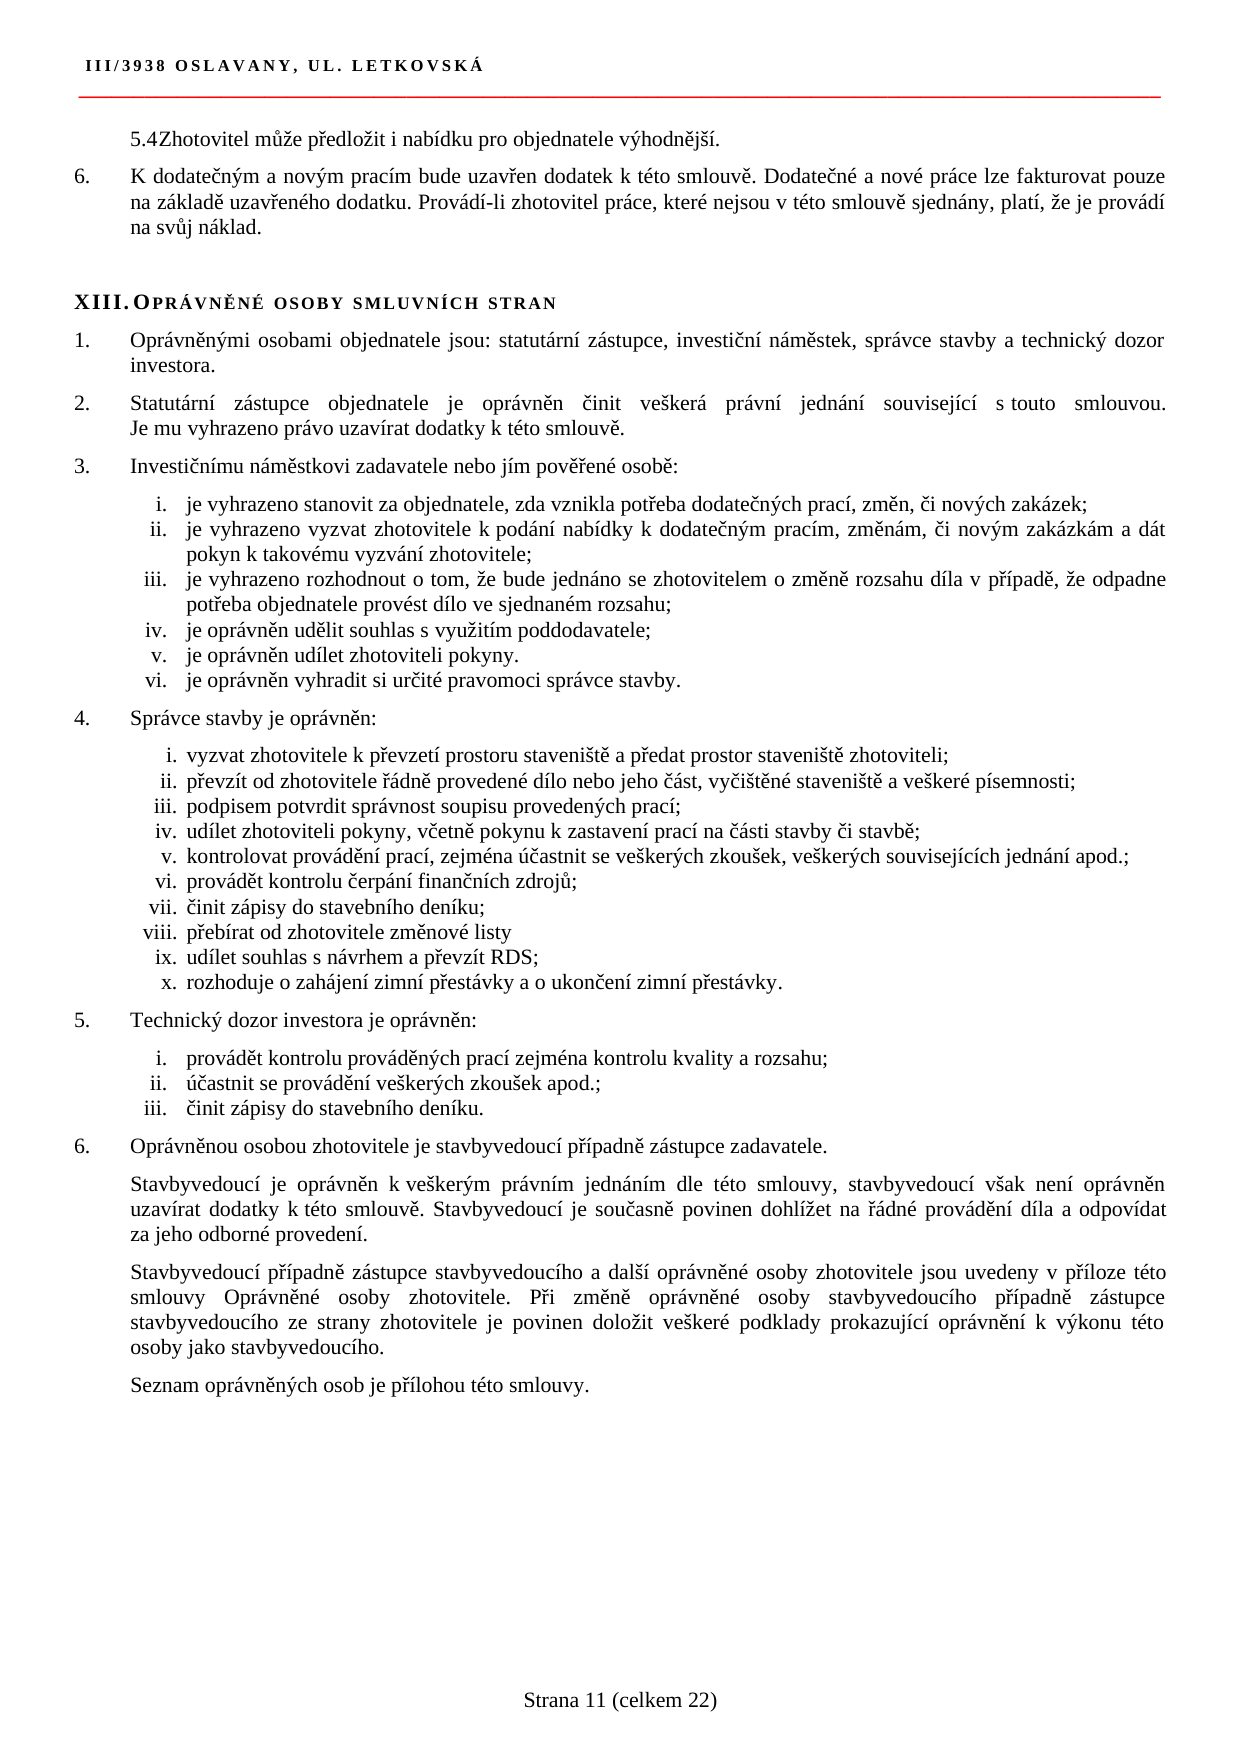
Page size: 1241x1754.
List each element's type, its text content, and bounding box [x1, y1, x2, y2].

list je oprávněn vyhradit si určité pravomoci správce stavby. [167, 667, 1166, 692]
list Technický dozor investora je oprávněn: [74, 1007, 1166, 1032]
list Oprávněnými osobami objednatele jsou: statutární zástupce, investiční náměstek, správce stavby a technický dozor investora. [74, 327, 1166, 377]
list je vyhrazeno vyzvat zhotovitele k podání nabídky k dodatečným pracím, změnám, či novým zakázkám a dát pokyn k takovému vyzvání zhotovitele; [167, 516, 1166, 566]
list Investičnímu náměstkovi zadavatele nebo jím pověřené osobě: [74, 453, 1166, 478]
list je vyhrazeno rozhodnout o tom, že bude jednáno se zhotovitelem o změně rozsahu díla v případě, že odpadne potřeba objednatele provést dílo ve sjednaném rozsahu; [167, 566, 1166, 617]
text Stavbyvedoucí je oprávněn k veškerým právním jednáním dle této smlouvy, stavbyvedoucí však není oprávněn uzavírat dodatky k této smlouvě. Stavbyvedoucí je současně povinen dohlížet na řádné provádění díla a odpovídat za jeho odborné provedení. [130, 1171, 1166, 1246]
list podpisem potvrdit správnost soupisu provedených prací; [177, 793, 1166, 818]
list udílet souhlas s návrhem a převzít RDS; [177, 944, 1166, 969]
list Statutární zástupce objednatele je oprávněn činit veškerá právní jednání související s touto smlouvou. Je mu vyhrazeno právo uzavírat dodatky k této smlouvě. [74, 390, 1166, 440]
list vyzvat zhotovitele k převzetí prostoru staveniště a předat prostor staveniště zhotoviteli; [177, 742, 1166, 768]
text Seznam oprávněných osob je přílohou této smlouvy. [130, 1372, 1166, 1397]
list přebírat od zhotovitele změnové listy [177, 919, 1166, 944]
list činit zápisy do stavebního deníku; [177, 894, 1166, 919]
list je vyhrazeno stanovit za objednatele, zda vznikla potřeba dodatečných prací, změn, či nových zakázek; [167, 491, 1166, 516]
list je oprávněn udělit souhlas s využitím poddodavatele; [167, 617, 1166, 642]
list Oprávněnou osobou zhotovitele je stavbyvedoucí případně zástupce zadavatele. [74, 1133, 1166, 1158]
list kontrolovat provádění prací, zejména účastnit se veškerých zkoušek, veškerých souvisejících jednání apod.; [177, 843, 1166, 868]
list Správce stavby je oprávněn: [74, 705, 1166, 730]
list je oprávněn udílet zhotoviteli pokyny. [167, 642, 1166, 667]
text Stavbyvedoucí případně zástupce stavbyvedoucího a další oprávněné osoby zhotovitele jsou uvedeny v příloze této smlouvy Oprávněné osoby zhotovitele. Při změně oprávněné osoby stavbyvedoucího případně zástupce stavbyvedoucího ze strany zhotovitele je povinen doložit veškeré podklady prokazující oprávnění k výkonu této osoby jako stavbyvedoucího. [130, 1259, 1166, 1359]
list Zhotovitel může předložit i nabídku pro objednatele výhodnější. [130, 126, 1166, 151]
list rozhoduje o zahájení zimní přestávky a o ukončení zimní přestávky. [177, 969, 1166, 994]
list udílet zhotoviteli pokyny, včetně pokynu k zastavení prací na části stavby či stavbě; [177, 818, 1166, 843]
list účastnit se provádění veškerých zkoušek apod.; [167, 1070, 1166, 1095]
list provádět kontrolu čerpání finančních zdrojů; [177, 868, 1166, 894]
list K dodatečným a novým pracím bude uzavřen dodatek k této smlouvě. Dodatečné a nové práce lze fakturovat pouze na základě uzavřeného dodatku. Provádí-li zhotovitel práce, které nejsou v této smlouvě sjednány, platí, že je provádí na svůj náklad. [74, 163, 1166, 239]
list provádět kontrolu prováděných prací zejména kontrolu kvality a rozsahu; [167, 1045, 1166, 1070]
list Oprávněné osoby smluvních stran [74, 289, 1166, 314]
list převzít od zhotovitele řádně provedené dílo nebo jeho část, vyčištěné staveniště a veškeré písemnosti; [177, 768, 1166, 793]
list činit zápisy do stavebního deníku. [167, 1095, 1166, 1120]
